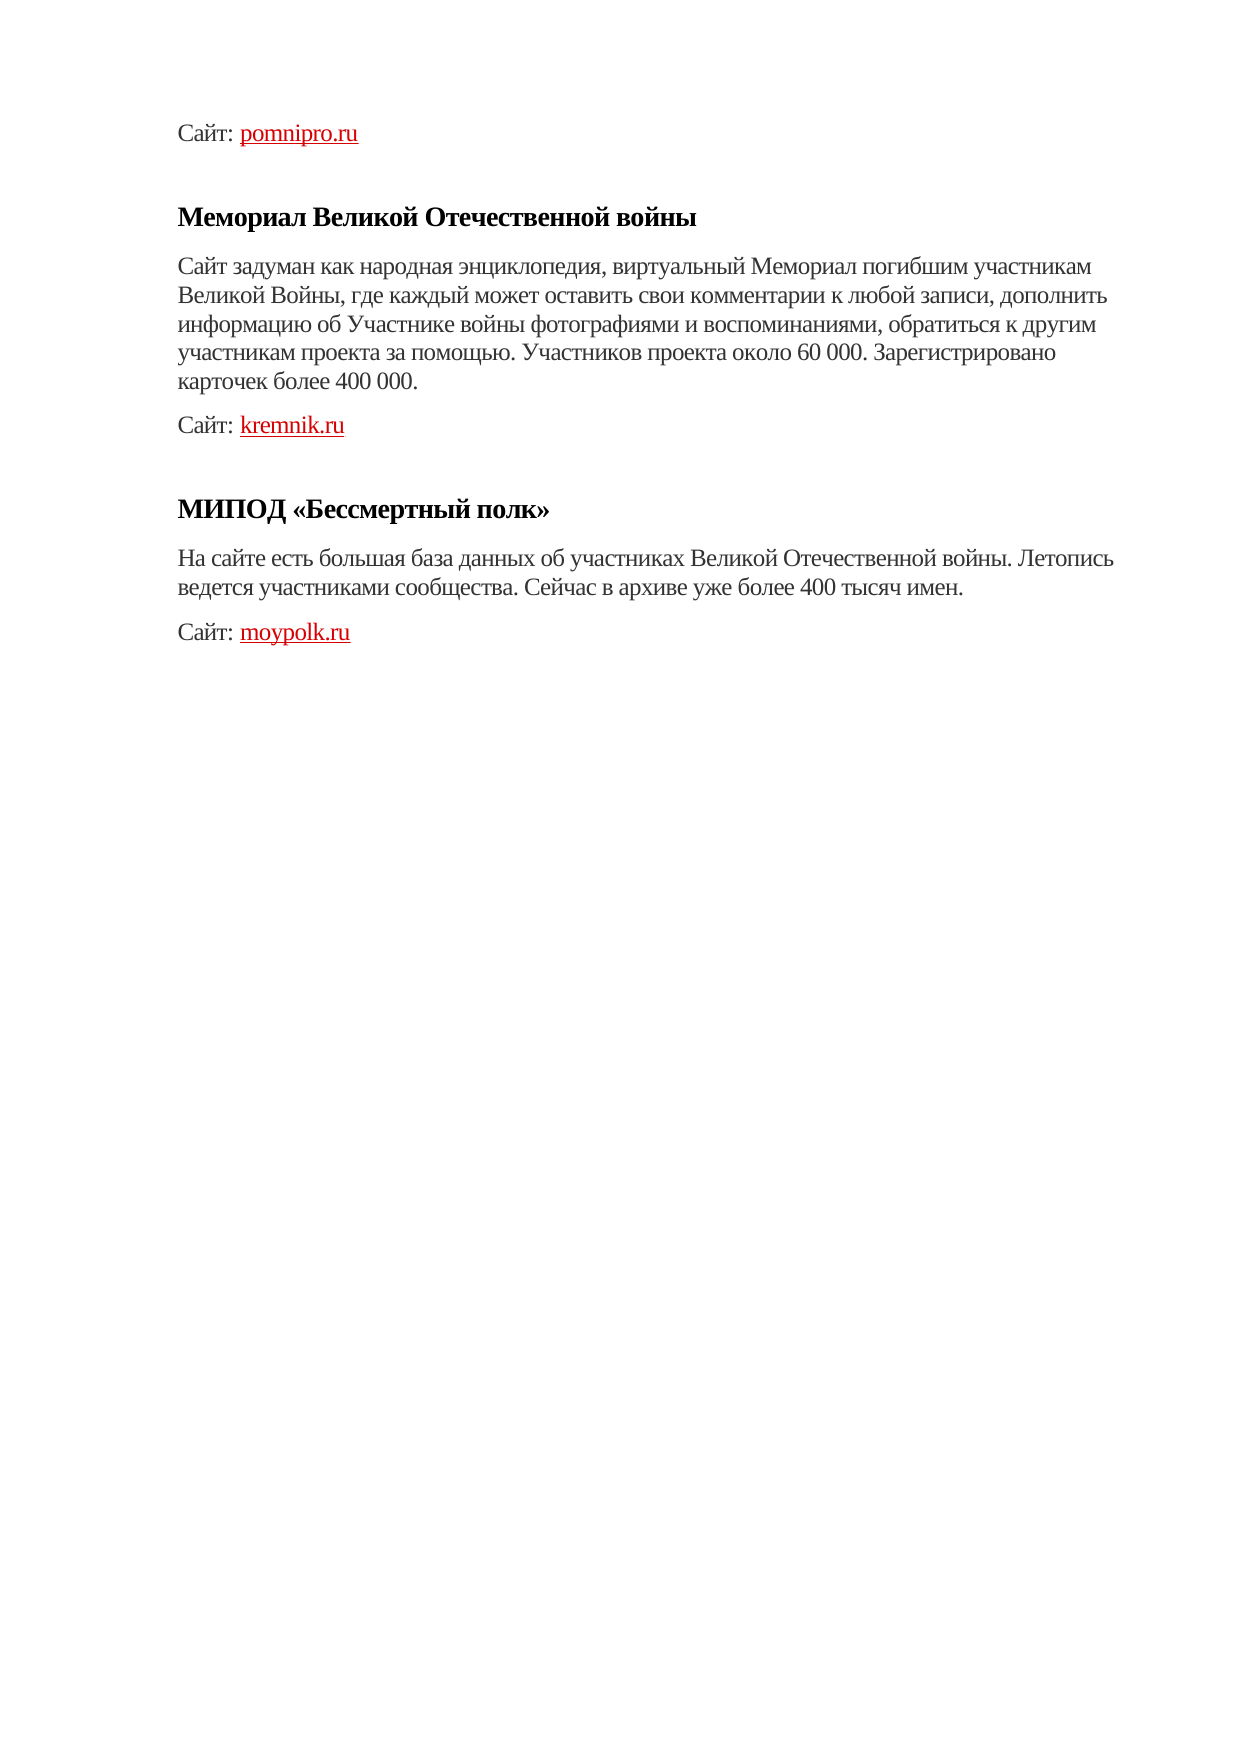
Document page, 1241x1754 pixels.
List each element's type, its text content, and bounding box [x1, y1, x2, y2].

text Сайт: kremnik.ru [177, 411, 1152, 439]
text МИПОД «Бессмертный полк» [177, 492, 1152, 525]
text Мемориал Великой Отечественной войны [177, 200, 1152, 232]
text Сайт: pomnipro.ru [177, 118, 1152, 147]
text Сайт задуман как народная энциклопедия, виртуальный Мемориал погибшим участникам Великой Войны, где каждый может оставить свои комментарии к любой записи, дополнить информацию об Участнике войны фотографиями и воспоминаниями, обратиться к другим участникам проекта за помощью. Участников проекта около 60 000. Зарегистрировано карточек более 400 000. [177, 251, 1152, 395]
text На сайте есть большая база данных об участниках Великой Отечественной войны. Летопись ведется участниками сообщества. Сейчас в архиве уже более 400 тысяч имен. [177, 543, 1152, 601]
text Сайт: moypolk.ru [177, 617, 1152, 645]
